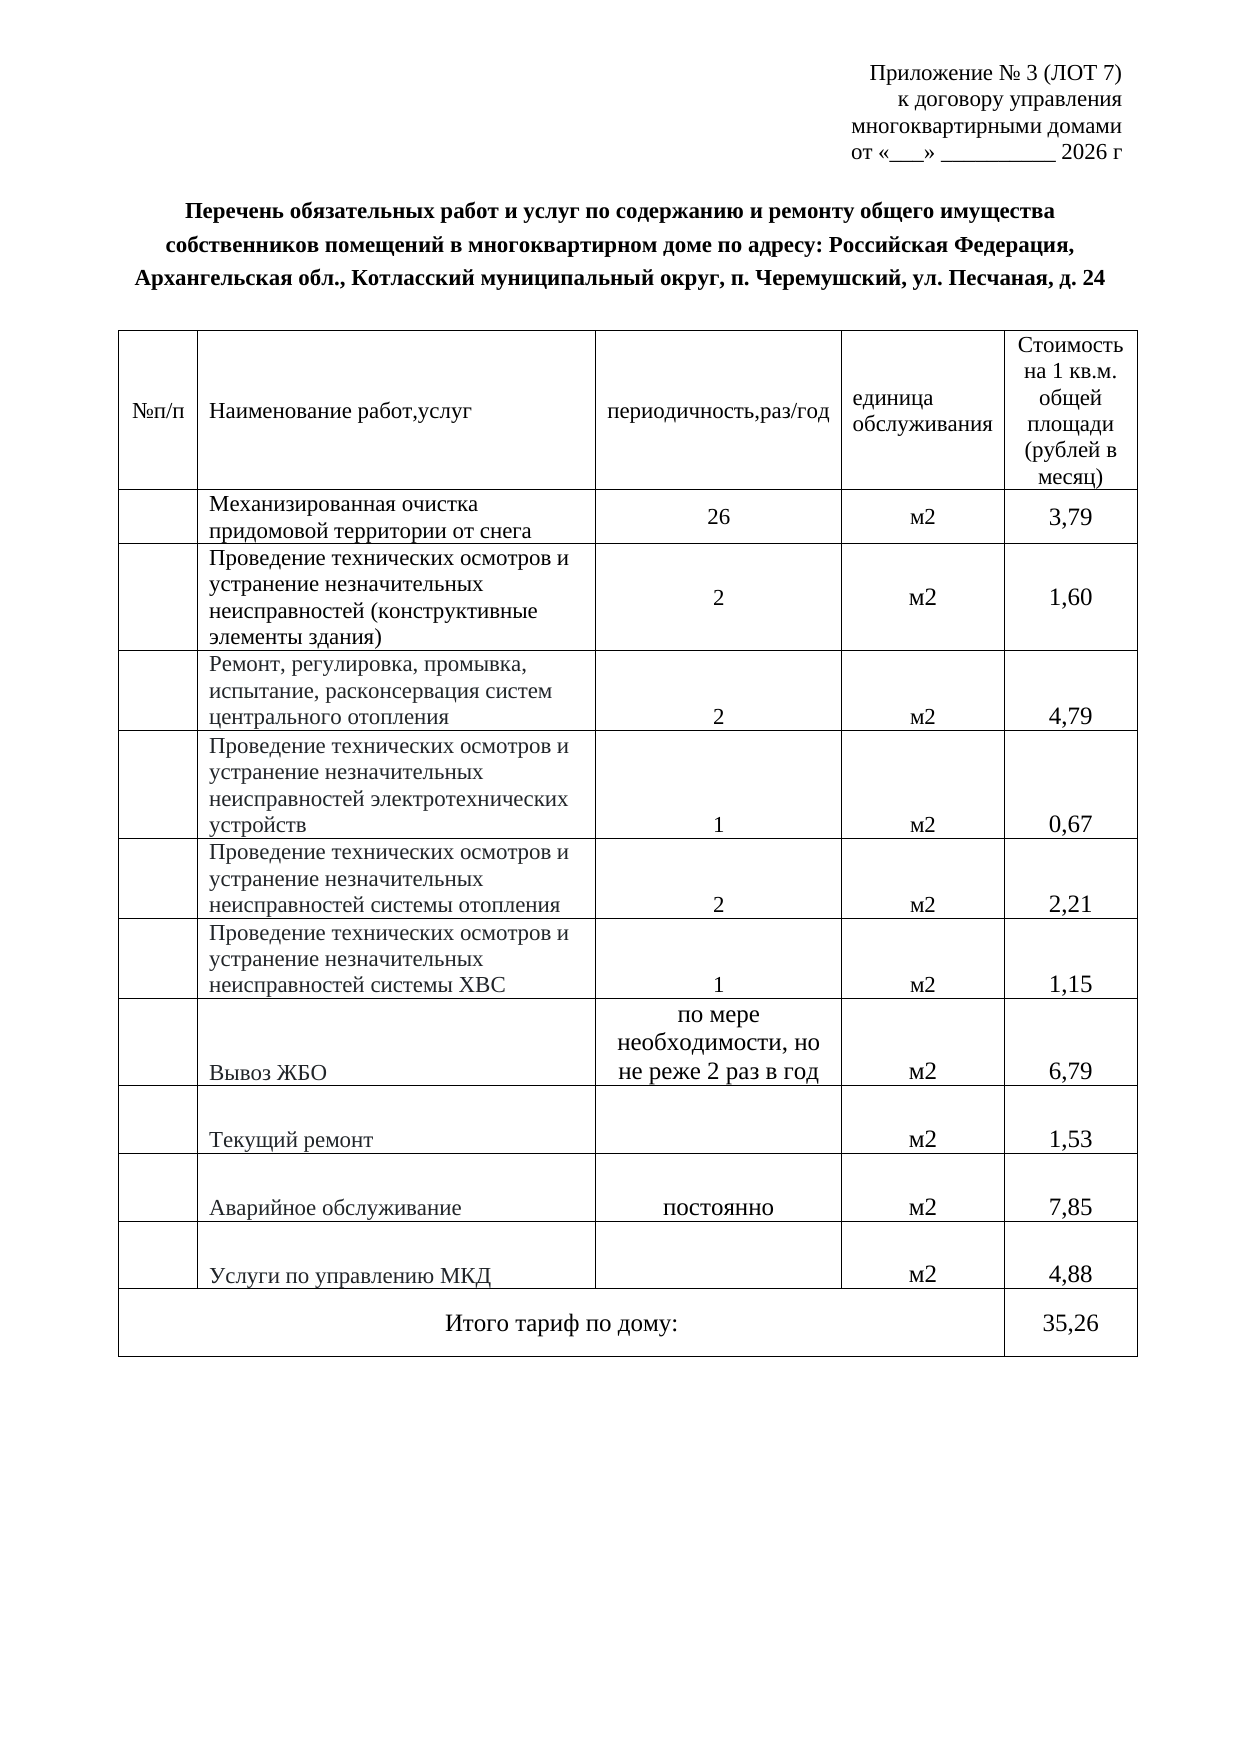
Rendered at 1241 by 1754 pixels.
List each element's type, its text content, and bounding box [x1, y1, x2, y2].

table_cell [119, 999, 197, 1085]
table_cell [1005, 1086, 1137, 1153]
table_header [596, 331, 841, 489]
text от «___» __________ 2026 г [118, 138, 1122, 164]
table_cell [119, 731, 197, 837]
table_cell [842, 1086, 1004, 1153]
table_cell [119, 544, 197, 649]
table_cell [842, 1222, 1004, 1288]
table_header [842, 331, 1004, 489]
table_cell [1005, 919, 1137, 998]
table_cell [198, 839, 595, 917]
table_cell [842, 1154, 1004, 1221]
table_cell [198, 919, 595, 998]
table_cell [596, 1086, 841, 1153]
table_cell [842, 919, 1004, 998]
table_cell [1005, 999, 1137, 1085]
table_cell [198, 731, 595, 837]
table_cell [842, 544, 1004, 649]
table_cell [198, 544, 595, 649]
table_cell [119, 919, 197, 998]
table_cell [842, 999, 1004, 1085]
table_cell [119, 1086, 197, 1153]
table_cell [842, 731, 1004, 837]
text Приложение № 3 (ЛОТ 7) [118, 59, 1122, 85]
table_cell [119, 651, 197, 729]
text к договору управления [118, 85, 1122, 112]
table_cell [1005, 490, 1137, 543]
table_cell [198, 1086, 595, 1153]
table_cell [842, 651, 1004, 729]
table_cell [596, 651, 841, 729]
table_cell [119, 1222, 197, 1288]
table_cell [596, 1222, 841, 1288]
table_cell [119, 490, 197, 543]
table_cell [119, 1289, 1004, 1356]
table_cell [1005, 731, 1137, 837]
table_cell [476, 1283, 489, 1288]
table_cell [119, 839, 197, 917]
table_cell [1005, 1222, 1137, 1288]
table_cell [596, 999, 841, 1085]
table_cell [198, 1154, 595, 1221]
text Перечень обязательных работ и услуг по содержанию и ремонту общего имущества собственников помещений в многоквартирном доме по адресу: Российская Федерация, Архангельская обл., Котласский муниципальный округ, п. Черемушский, ул. Песчаная, д. 24 [118, 198, 1122, 290]
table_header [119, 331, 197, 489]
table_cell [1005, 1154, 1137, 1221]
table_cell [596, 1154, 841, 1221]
text многоквартирными домами [118, 112, 1122, 138]
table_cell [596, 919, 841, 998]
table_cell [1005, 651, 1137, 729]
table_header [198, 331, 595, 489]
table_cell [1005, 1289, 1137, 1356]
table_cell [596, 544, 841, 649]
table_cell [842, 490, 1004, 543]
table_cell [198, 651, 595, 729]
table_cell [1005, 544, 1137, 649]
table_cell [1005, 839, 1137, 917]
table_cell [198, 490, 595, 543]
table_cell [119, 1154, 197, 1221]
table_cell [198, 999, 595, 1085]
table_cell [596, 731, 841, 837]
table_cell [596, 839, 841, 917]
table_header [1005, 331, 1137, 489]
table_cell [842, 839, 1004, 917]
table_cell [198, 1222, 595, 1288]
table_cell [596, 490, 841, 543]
